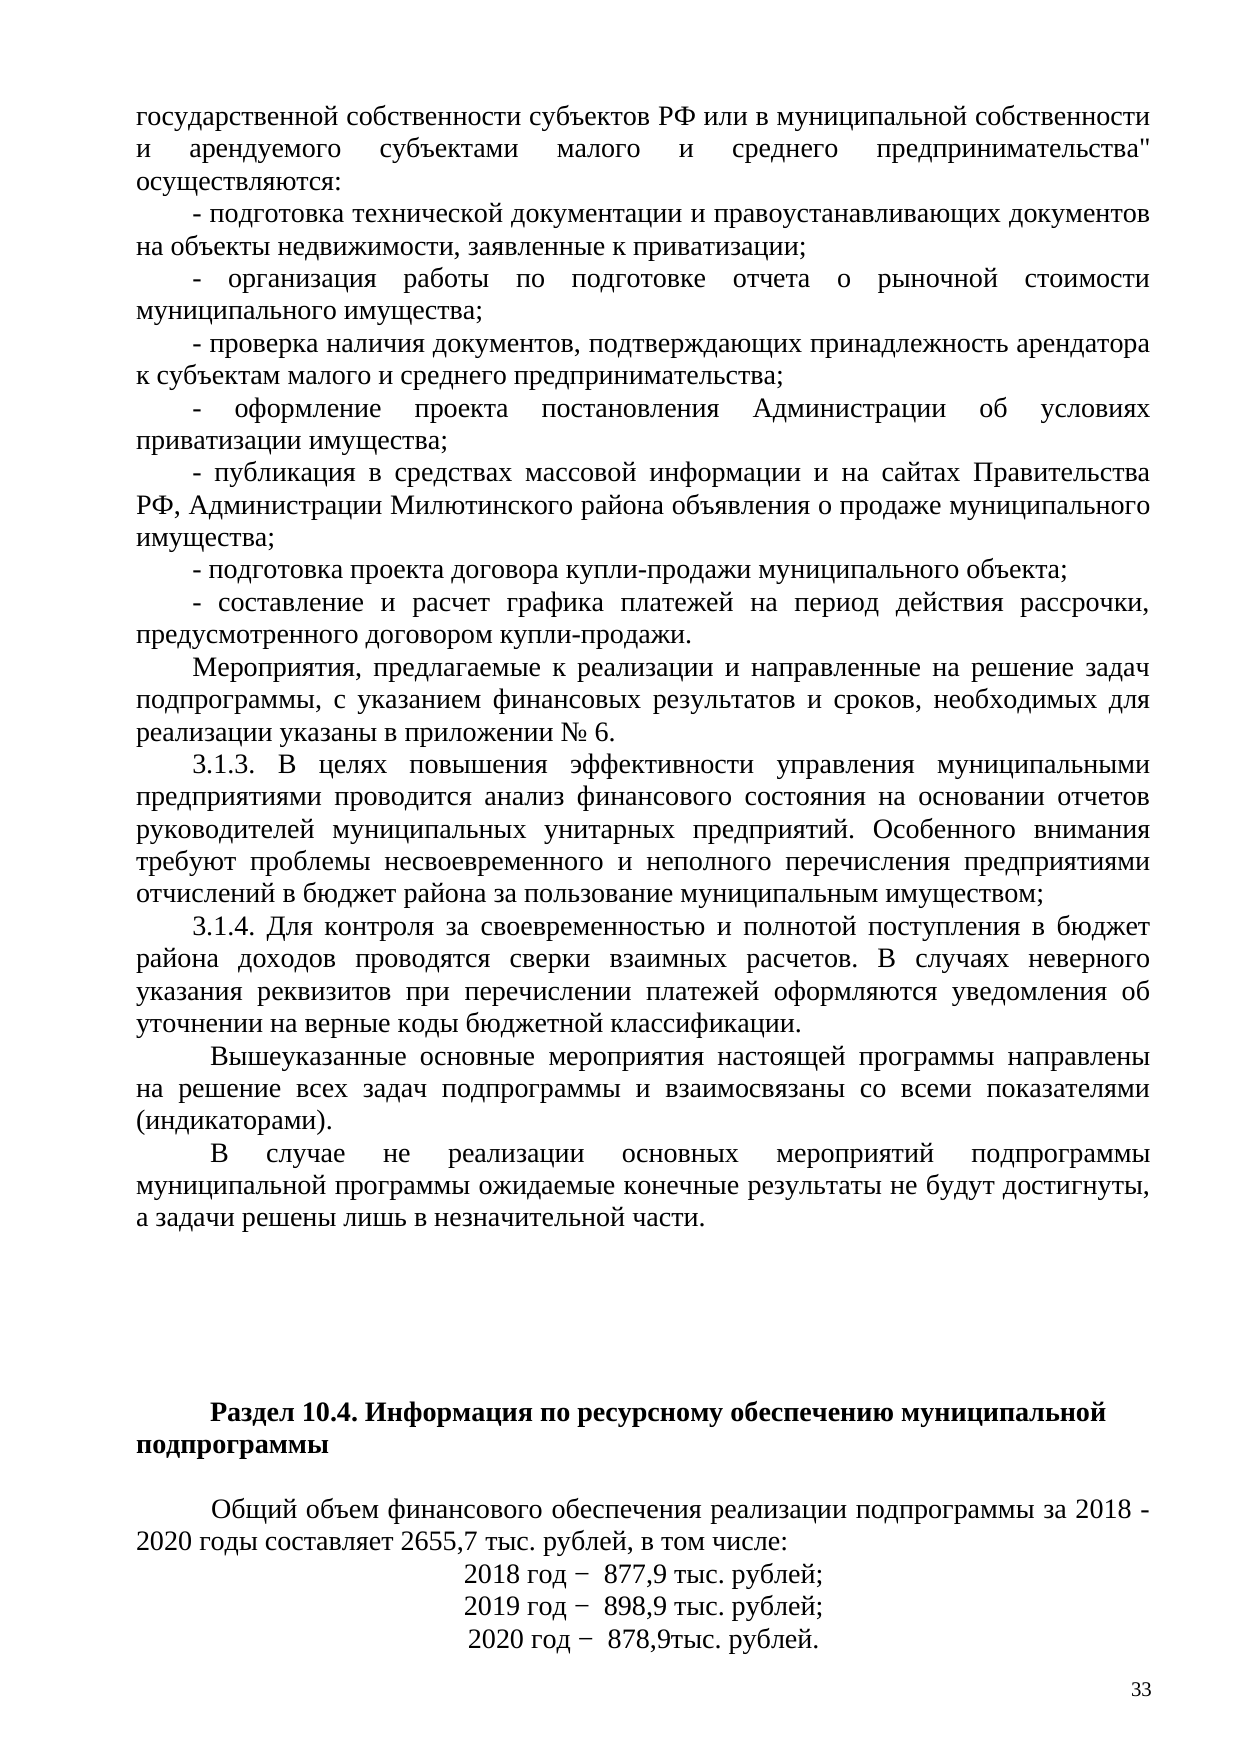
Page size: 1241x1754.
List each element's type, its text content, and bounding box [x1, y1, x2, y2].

text - подготовка проекта договора купли-продажи муниципального объекта; [136, 553, 1152, 585]
text - организация работы по подготовке отчета о рыночной стоимости муниципального имущества; [136, 261, 1152, 326]
text Общий объем финансового обеспечения реализации подпрограммы за 2018 - 2020 годы составляет 2655,7 тыс. рублей, в том числе: [136, 1492, 1152, 1557]
text 3.1.3. В целях повышения эффективности управления муниципальными предприятиями проводится анализ финансового состояния на основании отчетов руководителей муниципальных унитарных предприятий. Особенного внимания требуют проблемы несвоевременного и неполного перечисления предприятиями отчислений в бюджет района за пользование муниципальным имуществом; [136, 747, 1152, 909]
text 3.1.4. Для контроля за своевременностью и полнотой поступления в бюджет района доходов проводятся сверки взаимных расчетов. В случаях неверного указания реквизитов при перечислении платежей оформляются уведомления об уточнении на верные коды бюджетной классификации. [136, 909, 1152, 1038]
text - составление и расчет графика платежей на период действия рассрочки, предусмотренного договором купли-продажи. [136, 585, 1152, 650]
text - публикация в средствах массовой информации и на сайтах Правительства РФ, Администрации Милютинского района объявления о продаже муниципального имущества; [136, 455, 1152, 553]
text 2018 год − 877,9 тыс. рублей; [136, 1557, 1152, 1589]
text - подготовка технической документации и правоустанавливающих документов на объекты недвижимости, заявленные к приватизации; [136, 196, 1152, 261]
text - проверка наличия документов, подтверждающих принадлежность арендатора к субъектам малого и среднего предпринимательства; [136, 326, 1152, 391]
text Мероприятия, предлагаемые к реализации и направленные на решение задач подпрограммы, с указанием финансовых результатов и сроков, необходимых для реализации указаны в приложении № 6. [136, 650, 1152, 747]
text - оформление проекта постановления Администрации об условиях приватизации имущества; [136, 391, 1152, 455]
text В случае не реализации основных мероприятий подпрограммы муниципальной программы ожидаемые конечные результаты не будут достигнуты, а задачи решены лишь в незначительной части. [136, 1136, 1152, 1233]
text Раздел 10.4. Информация по ресурсному обеспечению муниципальной подпрограммы [136, 1395, 1152, 1460]
text Вышеуказанные основные мероприятия настоящей программы направлены на решение всех задач подпрограммы и взаимосвязаны со всеми показателями (индикаторами). [136, 1038, 1152, 1136]
text 2019 год − 898,9 тыс. рублей; [136, 1589, 1152, 1622]
text 2020 год − 878,9тыс. рублей. [136, 1622, 1152, 1654]
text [136, 99, 1152, 196]
